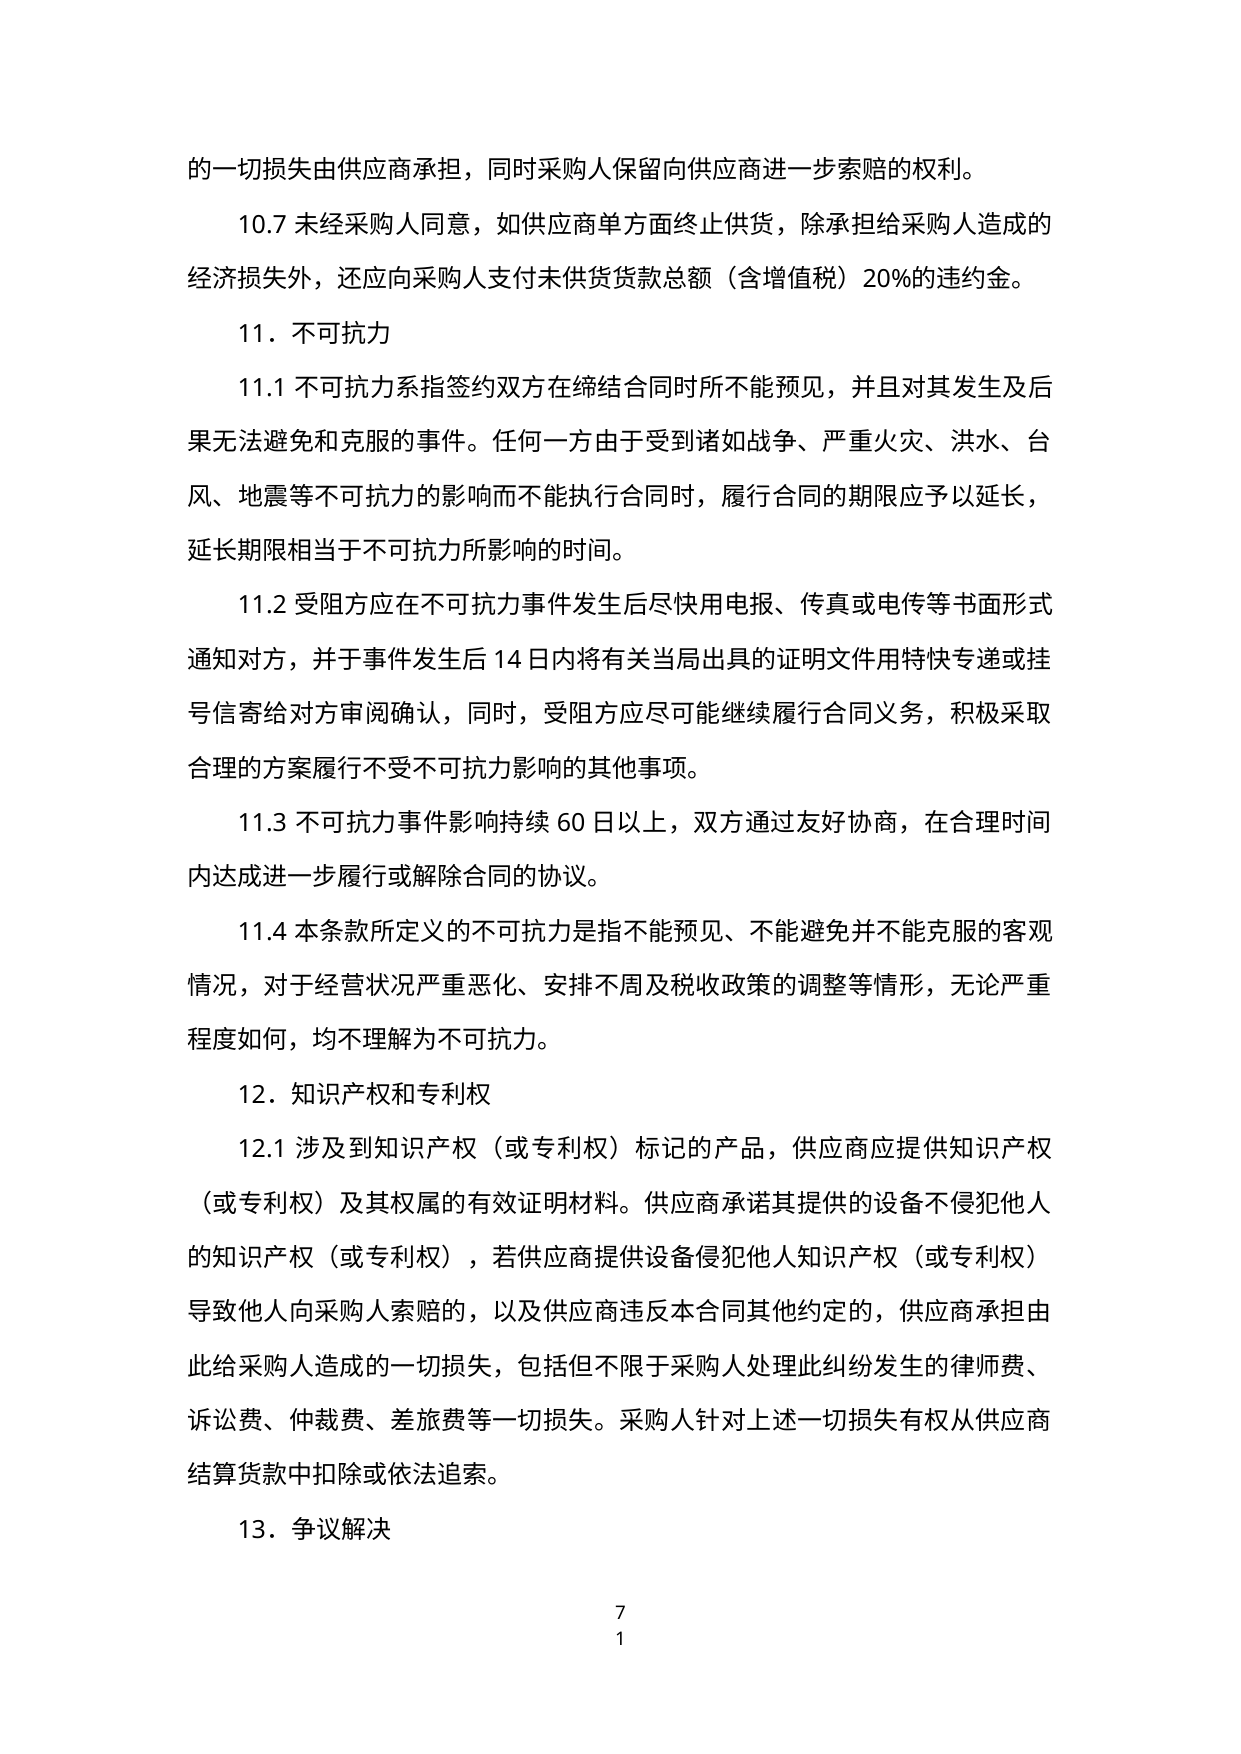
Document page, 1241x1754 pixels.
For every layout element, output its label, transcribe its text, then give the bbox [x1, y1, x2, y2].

text 11.4 本条款所定义的不可抗力是指不能预见、不能避免并不能克服的客观情况，对于经营状况严重恶化、安排不周及税收政策的调整等情形，无论严重程度如何，均不理解为不可抗力。 [187, 911, 1053, 1056]
text 11.3 不可抗力事件影响持续60日以上，双方通过友好协商，在合理时间内达成进一步履行或解除合同的协议。 [187, 802, 1053, 893]
text 12．知识产权和专利权 [187, 1074, 1053, 1111]
text 11.1 不可抗力系指签约双方在缔结合同时所不能预见，并且对其发生及后果无法避免和克服的事件。任何一方由于受到诸如战争、严重火灾、洪水、台风、地震等不可抗力的影响而不能执行合同时，履行合同的期限应予以延长，延长期限相当于不可抗力所影响的时间。 [187, 367, 1053, 567]
text 11．不可抗力 [187, 313, 1053, 349]
text 11.2 受阻方应在不可抗力事件发生后尽快用电报、传真或电传等书面形式通知对方，并于事件发生后14日内将有关当局出具的证明文件用特快专递或挂号信寄给对方审阅确认，同时，受阻方应尽可能继续履行合同义务，积极采取合理的方案履行不受不可抗力影响的其他事项。 [187, 585, 1053, 784]
text 13．争议解决 [187, 1509, 1053, 1546]
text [187, 150, 1053, 186]
text 12.1 涉及到知识产权（或专利权）标记的产品，供应商应提供知识产权（或专利权）及其权属的有效证明材料。供应商承诺其提供的设备不侵犯他人的知识产权（或专利权），若供应商提供设备侵犯他人知识产权（或专利权）导致他人向采购人索赔的，以及供应商违反本合同其他约定的，供应商承担由此给采购人造成的一切损失，包括但不限于采购人处理此纠纷发生的律师费、诉讼费、仲裁费、差旅费等一切损失。采购人针对上述一切损失有权从供应商结算货款中扣除或依法追索。 [187, 1129, 1053, 1491]
text 10.7 未经采购人同意，如供应商单方面终止供货，除承担给采购人造成的经济损失外，还应向采购人支付未供货货款总额（含增值税）20%的违约金。 [187, 204, 1053, 295]
